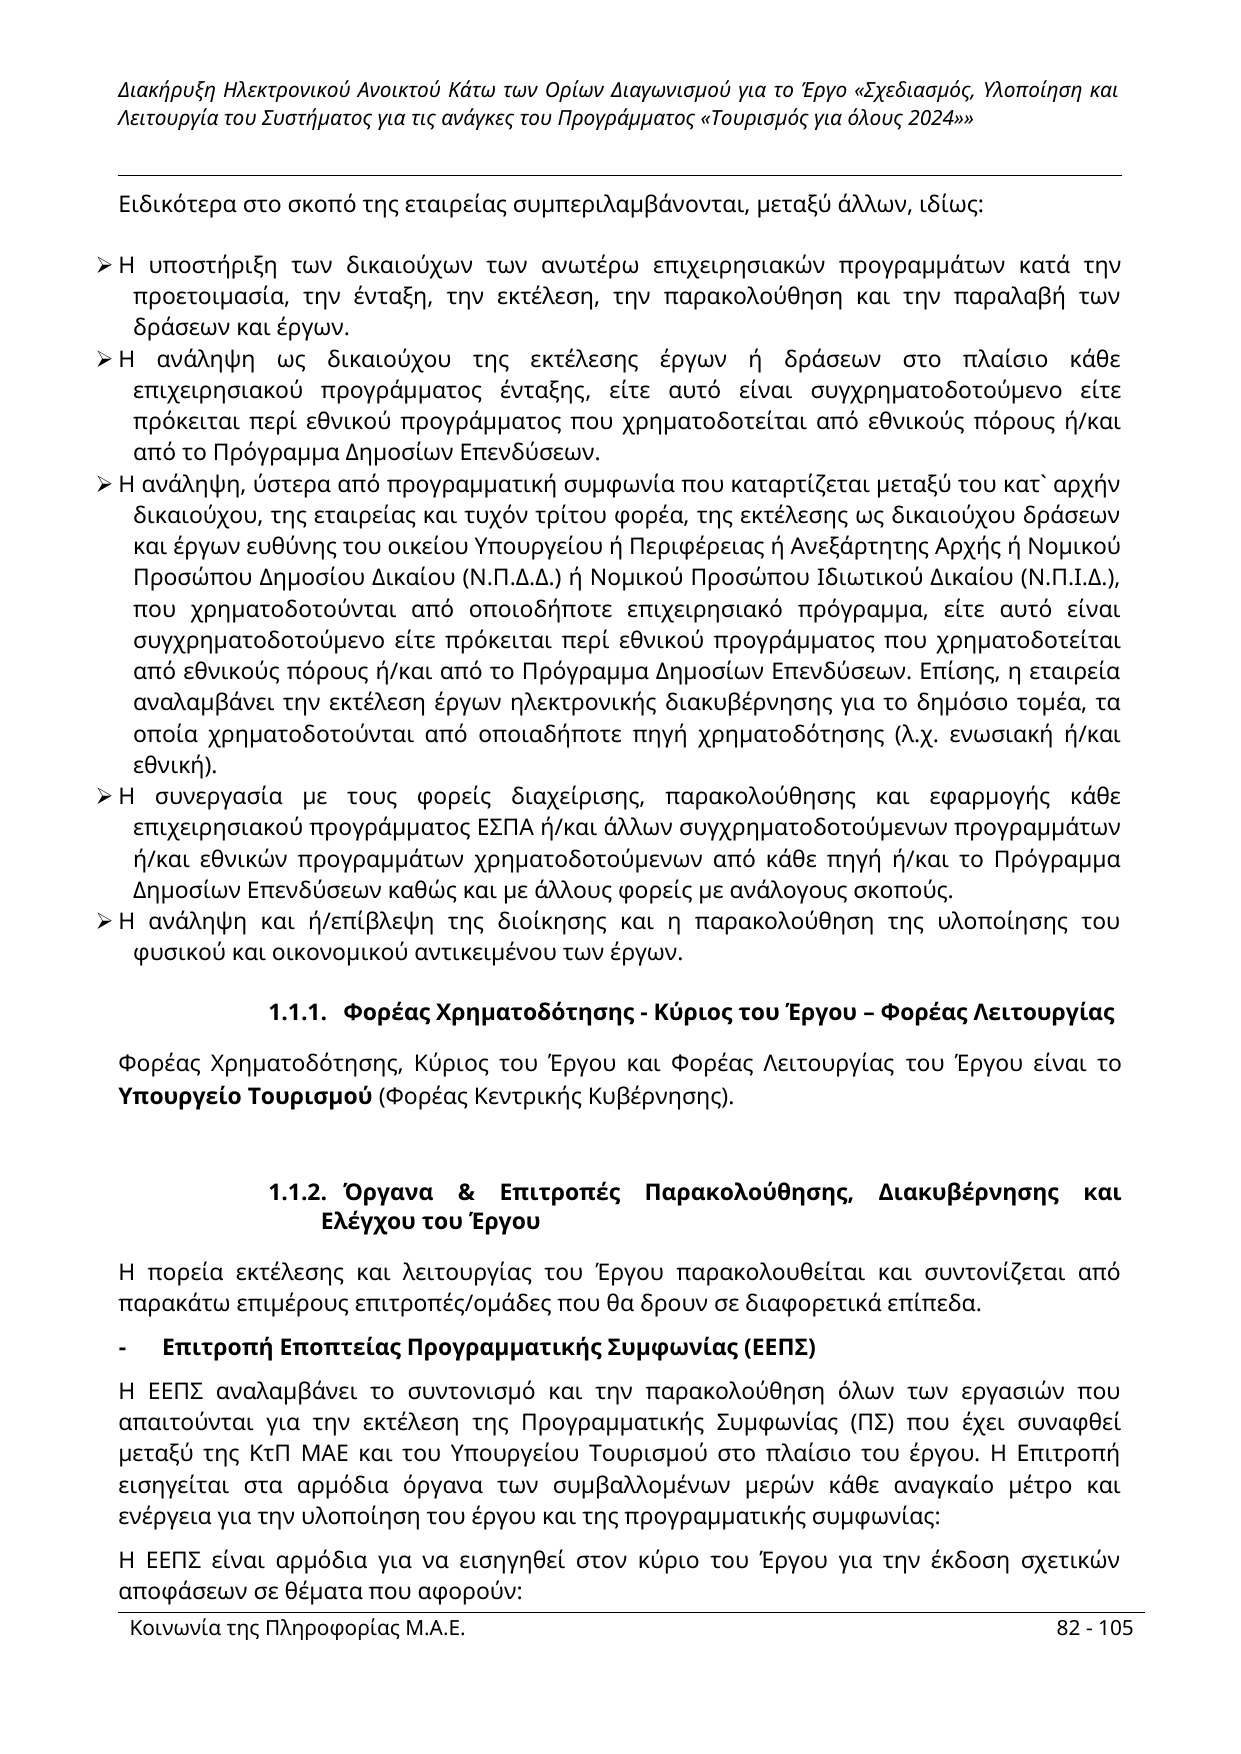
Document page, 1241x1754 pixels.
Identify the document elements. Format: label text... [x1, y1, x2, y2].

text Η πορεία εκτέλεσης και λειτουργίας του Έργου παρακολουθείται και συντονίζεται από παρακάτω επιμέρους επιτροπές/ομάδες που θα δρουν σε διαφορετικά επίπεδα. [118, 1256, 1122, 1319]
list Επιτροπή Εποπτείας Προγραμματικής Συμφωνίας (ΕΕΠΣ) [118, 1331, 1122, 1362]
list Η ανάληψη ως δικαιούχου της εκτέλεσης έργων ή δράσεων στο πλαίσιο κάθε επιχειρησιακού προγράμματος ένταξης, είτε αυτό είναι συγχρηματοδοτούμενο είτε πρόκειται περί εθνικού προγράμματος που χρηματοδοτείται από εθνικούς πόρους ή/και από το Πρόγραμμα Δημοσίων Επενδύσεων. [95, 343, 1122, 468]
subtitle Φορέας Χρηματοδότησης - Κύριος του Έργου – Φορέας Λειτουργίας [268, 997, 1122, 1026]
subtitle Όργανα & Επιτροπές Παρακολούθησης, Διακυβέρνησης και Ελέγχου του Έργου [268, 1177, 1122, 1235]
list Η υποστήριξη των δικαιούχων των ανωτέρω επιχειρησιακών προγραμμάτων κατά την προετοιμασία, την ένταξη, την εκτέλεση, την παρακολούθηση και την παραλαβή των δράσεων και έργων. [95, 249, 1122, 343]
text Ειδικότερα στο σκοπό της εταιρείας συμπεριλαμβάνονται, μεταξύ άλλων, ιδίως: [118, 188, 1122, 220]
text Η ΕΕΠΣ αναλαμβάνει το συντονισμό και την παρακολούθηση όλων των εργασιών που απαιτούνται για την εκτέλεση της Προγραμματικής Συμφωνίας (ΠΣ) που έχει συναφθεί μεταξύ της ΚτΠ ΜΑΕ και του Υπουργείου Τουρισμού στο πλαίσιο του έργου. Η Επιτροπή εισηγείται στα αρμόδια όργανα των συμβαλλομένων μερών κάθε αναγκαίο μέτρο και ενέργεια για την υλοποίηση του έργου και της προγραμματικής συμφωνίας: [118, 1375, 1122, 1531]
list Η ανάληψη και ή/επίβλεψη της διοίκησης και η παρακολούθηση της υλοποίησης του φυσικού και οικονομικού αντικειμένου των έργων. [95, 905, 1122, 968]
list Η συνεργασία με τους φορείς διαχείρισης, παρακολούθησης και εφαρμογής κάθε επιχειρησιακού προγράμματος ΕΣΠΑ ή/και άλλων συγχρηματοδοτούμενων προγραμμάτων ή/και εθνικών προγραμμάτων χρηματοδοτούμενων από κάθε πηγή ή/και το Πρόγραμμα Δημοσίων Επενδύσεων καθώς και με άλλους φορείς με ανάλογους σκοπούς. [95, 780, 1122, 905]
list Η ανάληψη, ύστερα από προγραμματική συμφωνία που καταρτίζεται μεταξύ του κατ` αρχήν δικαιούχου, της εταιρείας και τυχόν τρίτου φορέα, της εκτέλεσης ως δικαιούχου δράσεων και έργων ευθύνης του οικείου Υπουργείου ή Περιφέρειας ή Ανεξάρτητης Αρχής ή Νομικού Προσώπου Δημοσίου Δικαίου (Ν.Π.Δ.Δ.) ή Νομικού Προσώπου Ιδιωτικού Δικαίου (Ν.Π.Ι.Δ.), που χρηματοδοτούνται από οποιοδήποτε επιχειρησιακό πρόγραμμα, είτε αυτό είναι συγχρηματοδοτούμενο είτε πρόκειται περί εθνικού προγράμματος που χρηματοδοτείται από εθνικούς πόρους ή/και από το Πρόγραμμα Δημοσίων Επενδύσεων. Επίσης, η εταιρεία αναλαμβάνει την εκτέλεση έργων ηλεκτρονικής διακυβέρνησης για το δημόσιο τομέα, τα οποία χρηματοδοτούνται από οποιαδήποτε πηγή χρηματοδότησης (λ.χ. ενωσιακή ή/και εθνική). [95, 468, 1122, 780]
text Φορέας Χρηματοδότησης, Κύριος του Έργου και Φορέας Λειτουργίας του Έργου είναι το Υπουργείο Τουρισμού (Φορέας Κεντρικής Κυβέρνησης). [118, 1047, 1122, 1111]
text Η ΕΕΠΣ είναι αρμόδια για να εισηγηθεί στον κύριο του Έργου για την έκδοση σχετικών αποφάσεων σε θέματα που αφορούν: [118, 1544, 1122, 1606]
